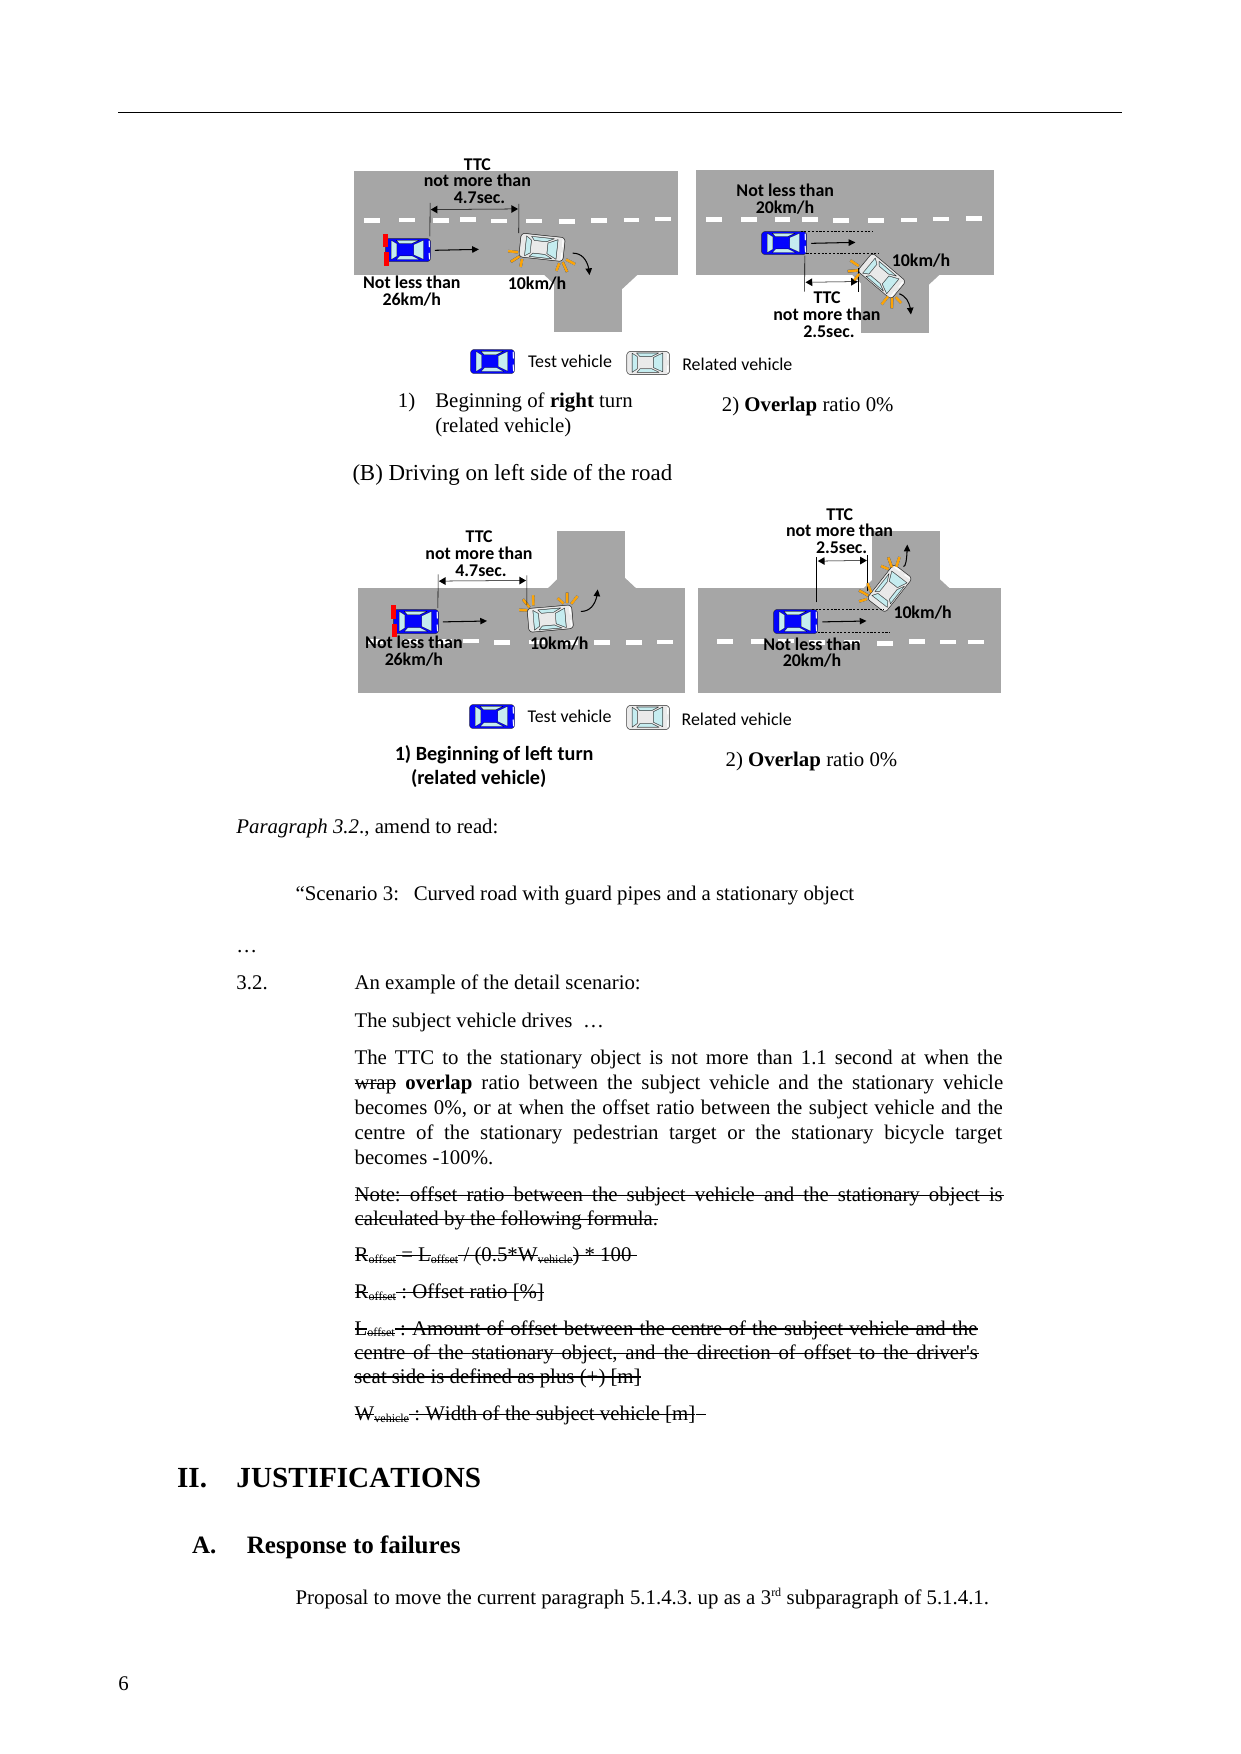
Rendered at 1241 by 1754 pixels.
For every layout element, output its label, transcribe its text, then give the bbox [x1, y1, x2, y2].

text Wvehicle : Width of the subject vehicle [m] [354, 1400, 1004, 1425]
text Proposal to move the current paragraph 5.1.4.3. up as a 3rd subparagraph of 5.1.4.1. [295, 1584, 1122, 1609]
text Note: offset ratio between the subject vehicle and the stationary object is calculated by the following formula. [354, 1196, 1004, 1230]
text II. JUSTIFICATIONS [118, 1463, 1063, 1494]
text Roffset = Loffset / (0.5*Wvehicle) * 100 [354, 1242, 1097, 1266]
text The TTC to the stationary object is not more than 1.1 second at when the wrap overlap ratio between the subject vehicle and the stationary vehicle becomes 0%, or at when the offset ratio between the subject vehicle and the centre of the stationary pedestrian target or the stationary bicycle target becomes -100%. [354, 1044, 1004, 1169]
text Loffset : Amount of offset between the centre of the subject vehicle and the centre of the stationary object, and the direction of offset to the driver's seat side is defined as plus (+) [m] [354, 1316, 979, 1353]
text Paragraph 3.2., amend to read: [236, 814, 1097, 838]
text … [236, 932, 1097, 957]
text “Scenario 3: Curved road with guard pipes and a stationary object [236, 876, 1097, 907]
text Note: offset ratio between the subject vehicle and the stationary object is calculated by the following formula. [354, 1182, 1004, 1195]
text The subject vehicle drives … [354, 1007, 1004, 1032]
text 3.2. An example of the detail scenario: [236, 969, 1004, 994]
text (B) Driving on left side of the road [352, 459, 1004, 485]
text Loffset : Amount of offset between the centre of the subject vehicle and the centre of the stationary object, and the direction of offset to the driver's seat side is defined as plus (+) [m] [354, 1354, 979, 1388]
list Response to failures [192, 1531, 1004, 1559]
text Roffset : Offset ratio [%] [354, 1279, 1097, 1303]
